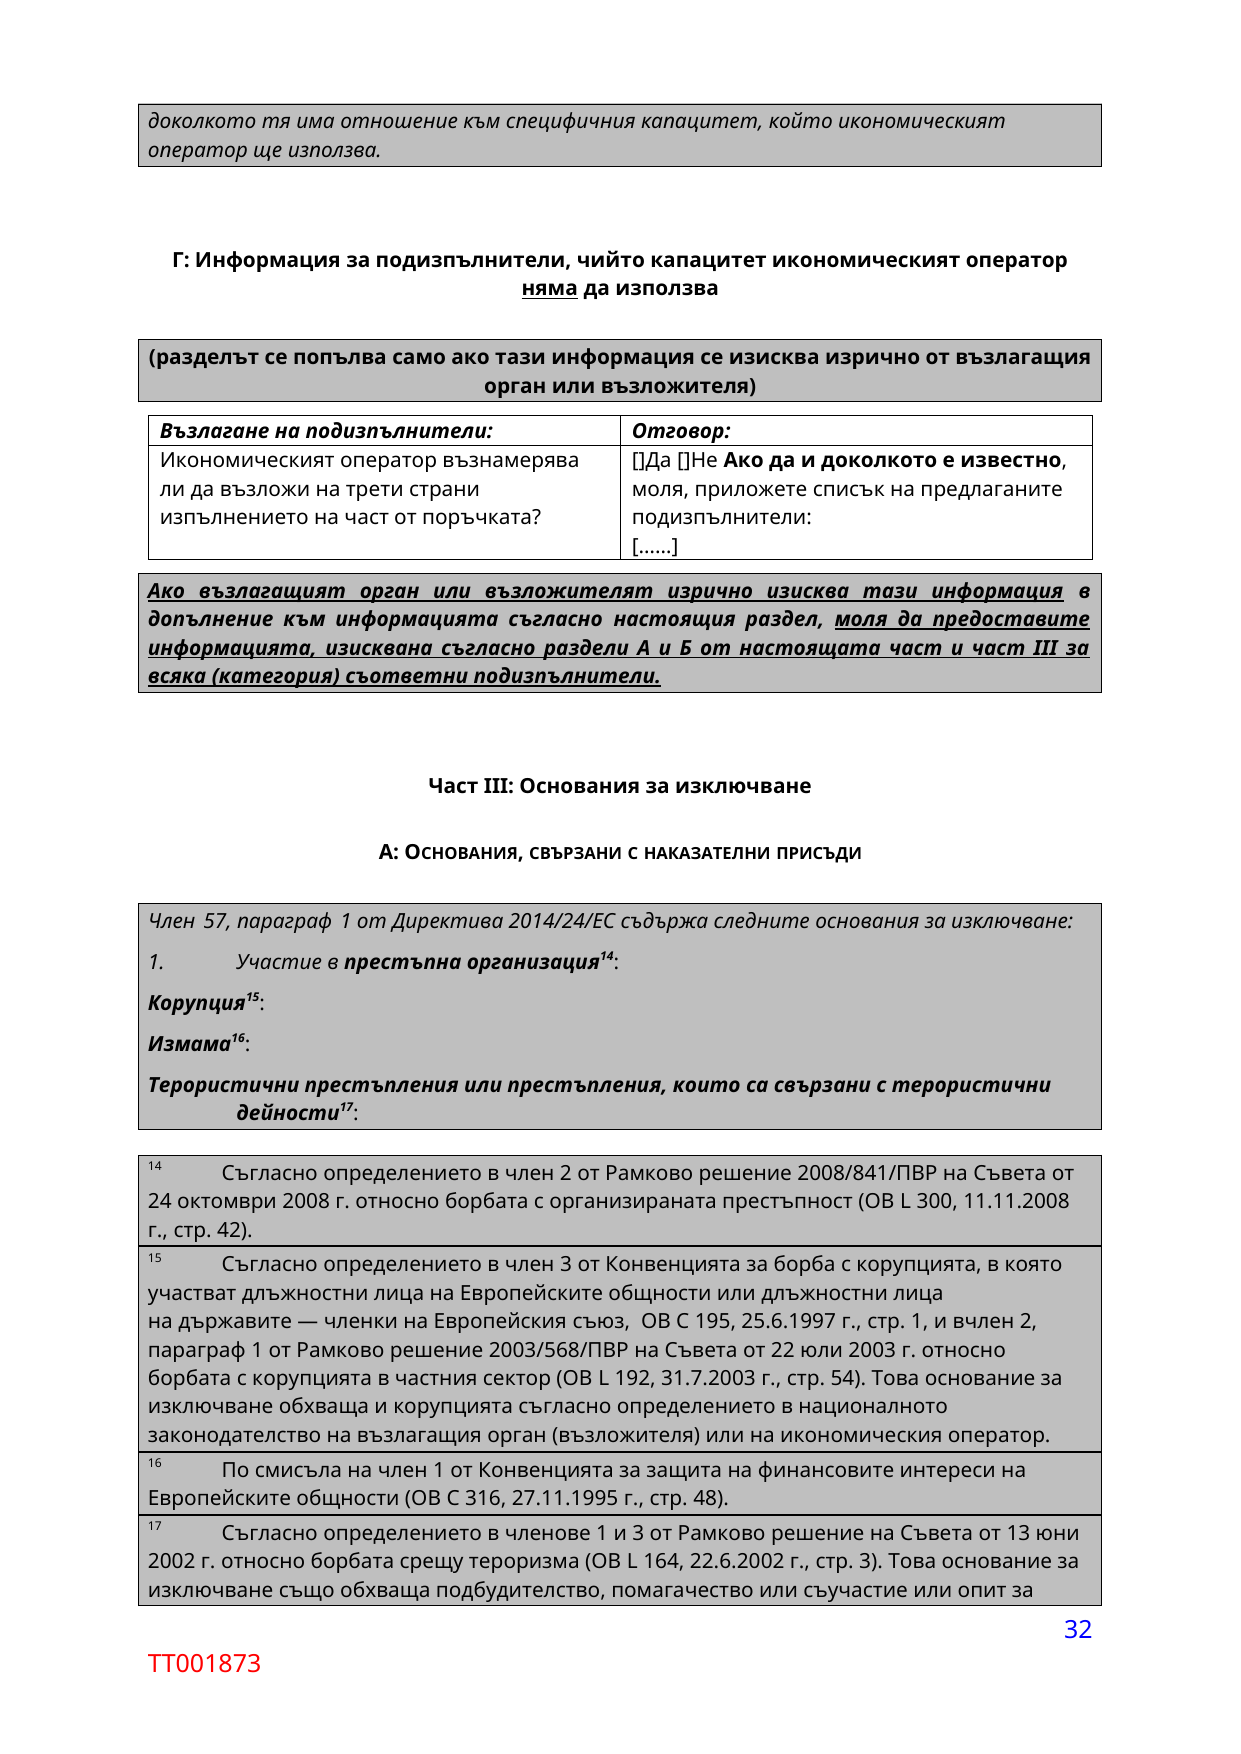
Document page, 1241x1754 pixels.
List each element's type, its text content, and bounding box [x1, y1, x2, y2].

table_header Възлагане на подизпълнители: [149, 416, 620, 444]
table_cell Икономическият оператор възнамерява ли да възложи на трети страни изпълнението на част от поръчката? [149, 446, 620, 559]
text Терористични престъпления или престъпления, които са свързани с терористични дейности: [139, 1067, 1101, 1129]
list Участие в престъпна организация: [139, 944, 1101, 976]
text Ако възлагащият орган или възложителят изрично изисква тази информация в допълнение към информацията съгласно настоящия раздел, моля да предоставите информацията, изисквана съгласно раздели А и Б от настоящата част и част ІІІ за всяка (категория) съответни подизпълнители. [139, 574, 1101, 692]
text Измама: [139, 1026, 1101, 1057]
text Корупция: [139, 985, 1101, 1017]
text Част III: Основания за изключване [148, 771, 1092, 800]
table_header Отговор: [621, 416, 1092, 444]
text (разделът се попълва само ако тази информация се изисква изрично от възлагащия орган или възложителя) [139, 340, 1101, 401]
text Член 57, параграф 1 от Директива 2014/24/ЕС съдържа следните основания за изключване: [139, 904, 1101, 935]
text А: Основания, свързани с наказателни присъди [148, 837, 1092, 866]
text Г: Информация за подизпълнители, чийто капацитет икономическият оператор няма да използва [148, 245, 1092, 302]
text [139, 105, 1101, 166]
table_cell []Да []Не Ако да и доколкото е известно, моля, приложете списък на предлаганите подизпълнители: [……] [621, 446, 1092, 559]
